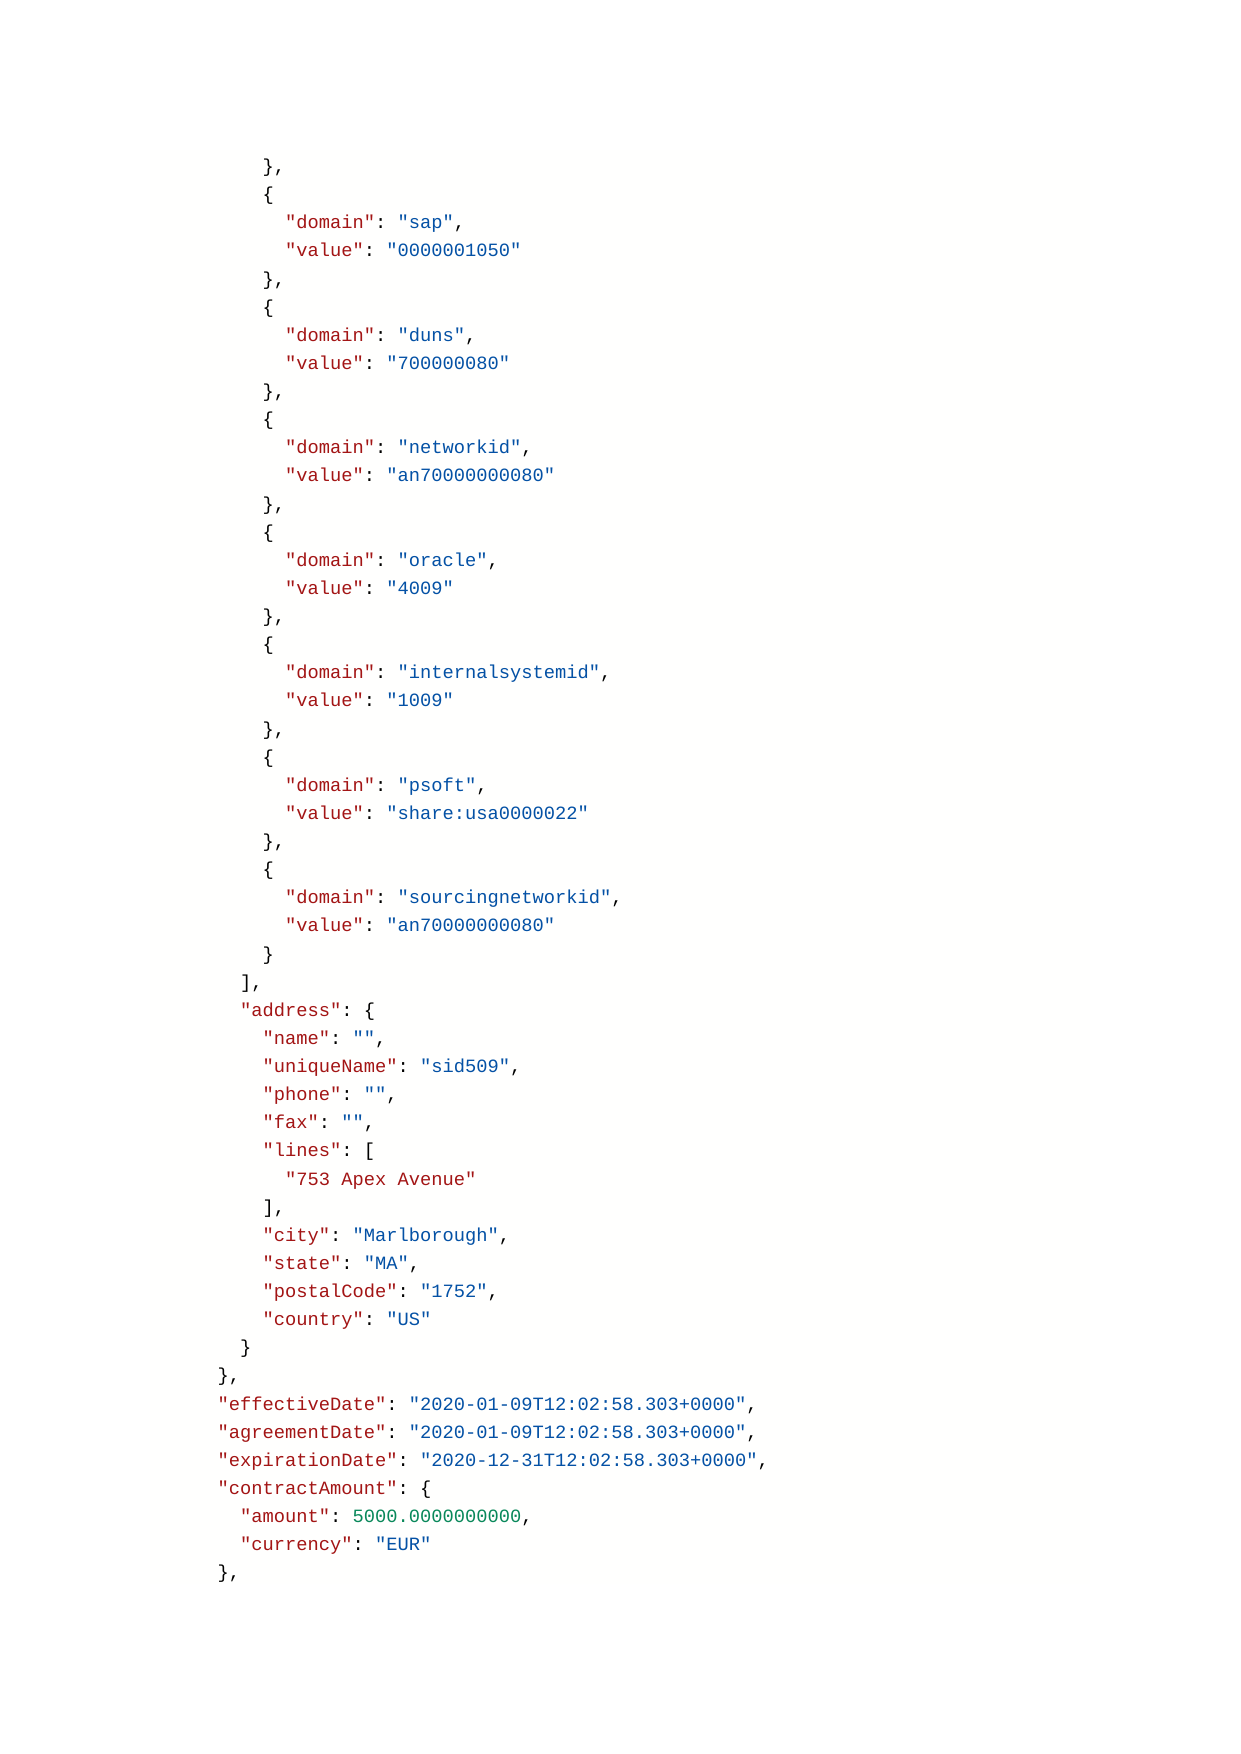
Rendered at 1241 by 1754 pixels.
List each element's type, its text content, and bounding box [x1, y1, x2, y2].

text "name": "", [150, 1022, 1090, 1050]
text } [150, 937, 1090, 966]
text "agreementDate": "2020-01-09T12:02:58.303+0000", [150, 1416, 1090, 1444]
text "expirationDate": "2020-12-31T12:02:58.303+0000", [150, 1444, 1090, 1472]
text "domain": "sap", [150, 206, 1090, 234]
text { [150, 291, 1090, 319]
text }, [150, 487, 1090, 516]
text { [150, 741, 1090, 769]
text { [150, 403, 1090, 431]
text "value": "700000080" [150, 347, 1090, 375]
text "value": "an70000000080" [150, 459, 1090, 487]
text "effectiveDate": "2020-01-09T12:02:58.303+0000", [150, 1387, 1090, 1416]
text ], [150, 966, 1090, 994]
text "domain": "internalsystemid", [150, 656, 1090, 684]
text "domain": "oracle", [150, 544, 1090, 572]
text "domain": "sourcingnetworkid", [150, 881, 1090, 909]
text "fax": "", [150, 1106, 1090, 1134]
text } [150, 1331, 1090, 1359]
text }, [150, 375, 1090, 403]
text { [150, 178, 1090, 206]
text "753 Apex Avenue" [150, 1162, 1090, 1191]
text { [150, 516, 1090, 544]
text ], [150, 1191, 1090, 1219]
text "postalCode": "1752", [150, 1275, 1090, 1303]
text "value": "4009" [150, 572, 1090, 600]
text "phone": "", [150, 1078, 1090, 1106]
text "state": "MA", [150, 1247, 1090, 1275]
text "uniqueName": "sid509", [150, 1050, 1090, 1078]
text "amount": 5000.0000000000, [150, 1500, 1090, 1528]
text }, [150, 712, 1090, 741]
text "currency": "EUR" [150, 1528, 1090, 1556]
text }, [150, 1556, 1090, 1584]
text "value": "0000001050" [150, 234, 1090, 262]
text }, [150, 600, 1090, 628]
text "domain": "networkid", [150, 431, 1090, 459]
text { [150, 628, 1090, 656]
text "address": { [150, 994, 1090, 1022]
text "value": "1009" [150, 684, 1090, 712]
text "lines": [ [150, 1134, 1090, 1162]
text }, [150, 1359, 1090, 1387]
text }, [150, 150, 1090, 178]
text "value": "share:usa0000022" [150, 797, 1090, 825]
text "domain": "duns", [150, 319, 1090, 347]
text "contractAmount": { [150, 1472, 1090, 1500]
text { [150, 853, 1090, 881]
text "country": "US" [150, 1303, 1090, 1331]
text "domain": "psoft", [150, 769, 1090, 797]
text "city": "Marlborough", [150, 1219, 1090, 1247]
text }, [150, 262, 1090, 291]
text "value": "an70000000080" [150, 909, 1090, 937]
text }, [150, 825, 1090, 853]
